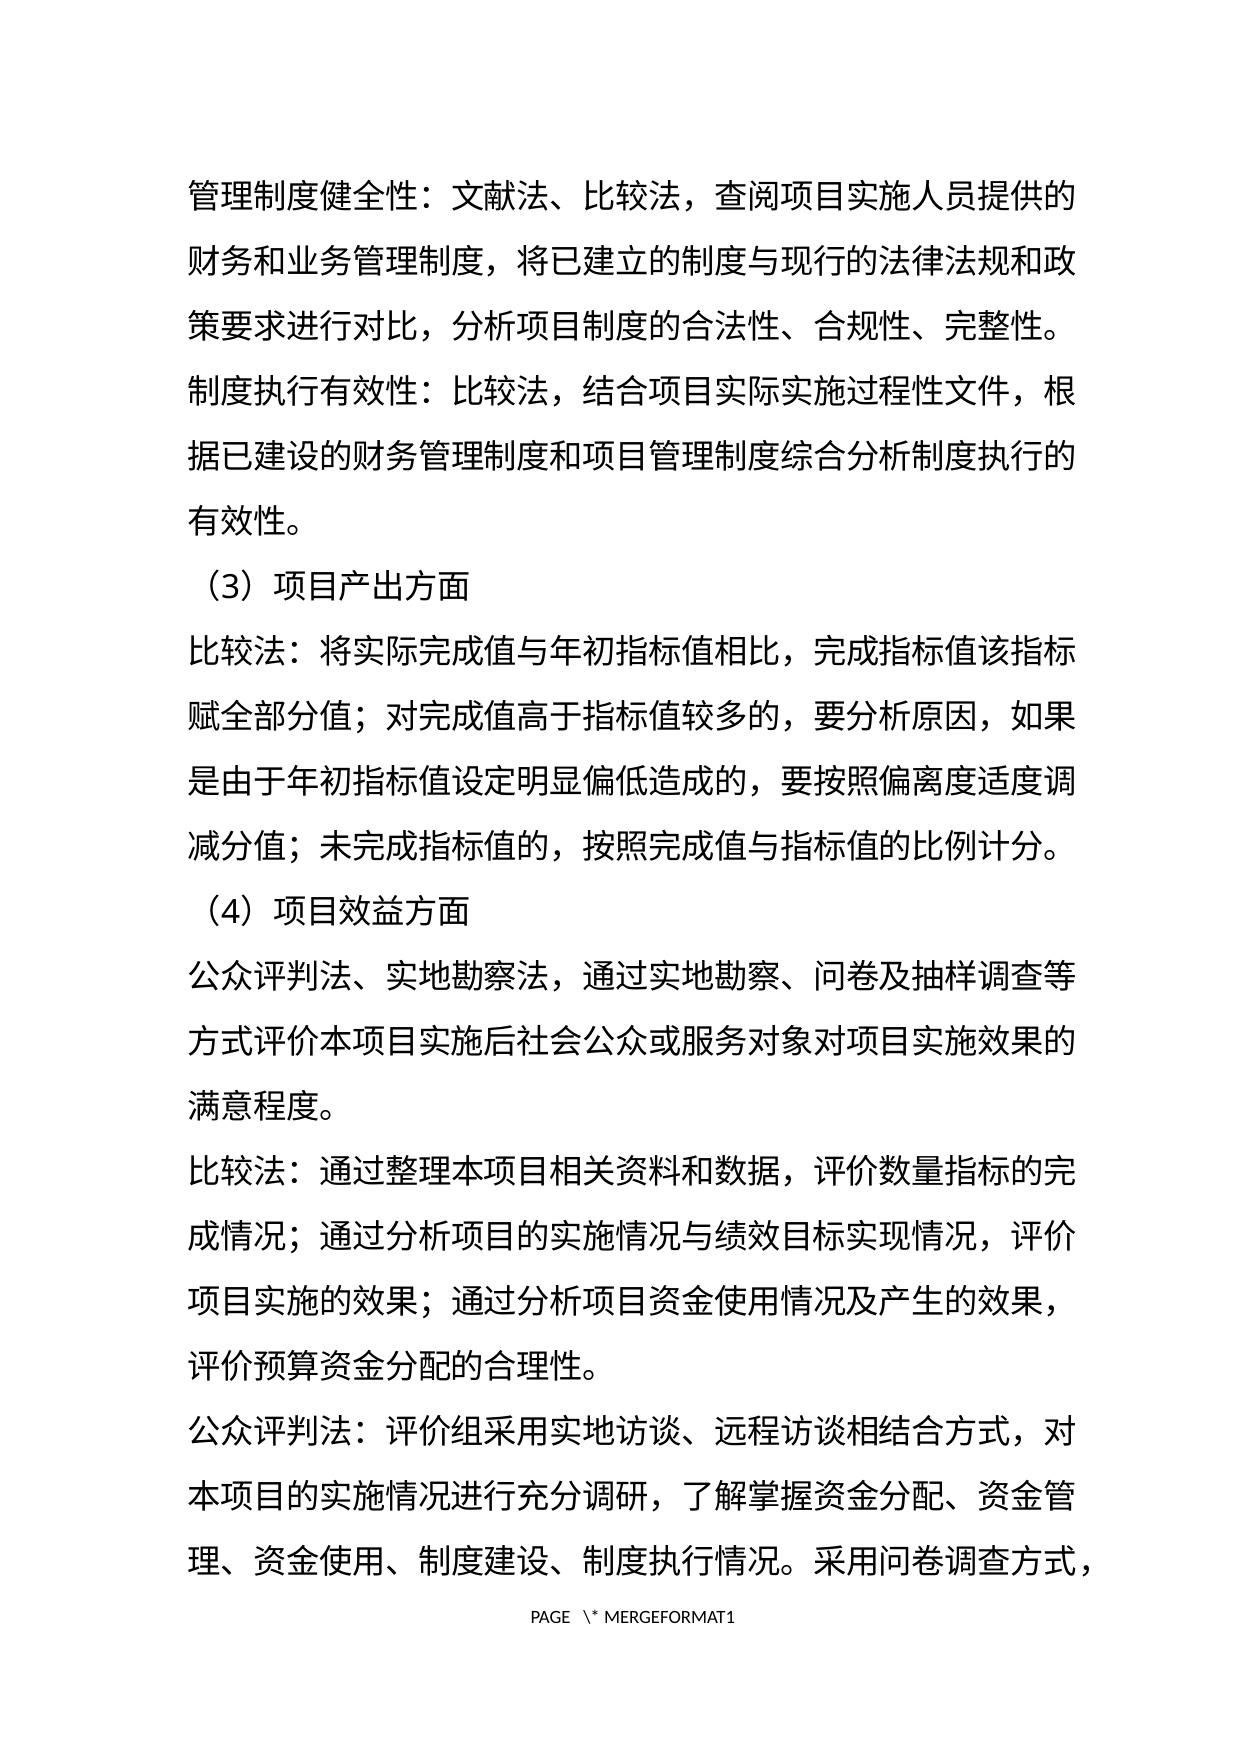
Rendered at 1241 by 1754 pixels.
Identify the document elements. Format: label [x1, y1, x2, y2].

text [187, 162, 1078, 1592]
